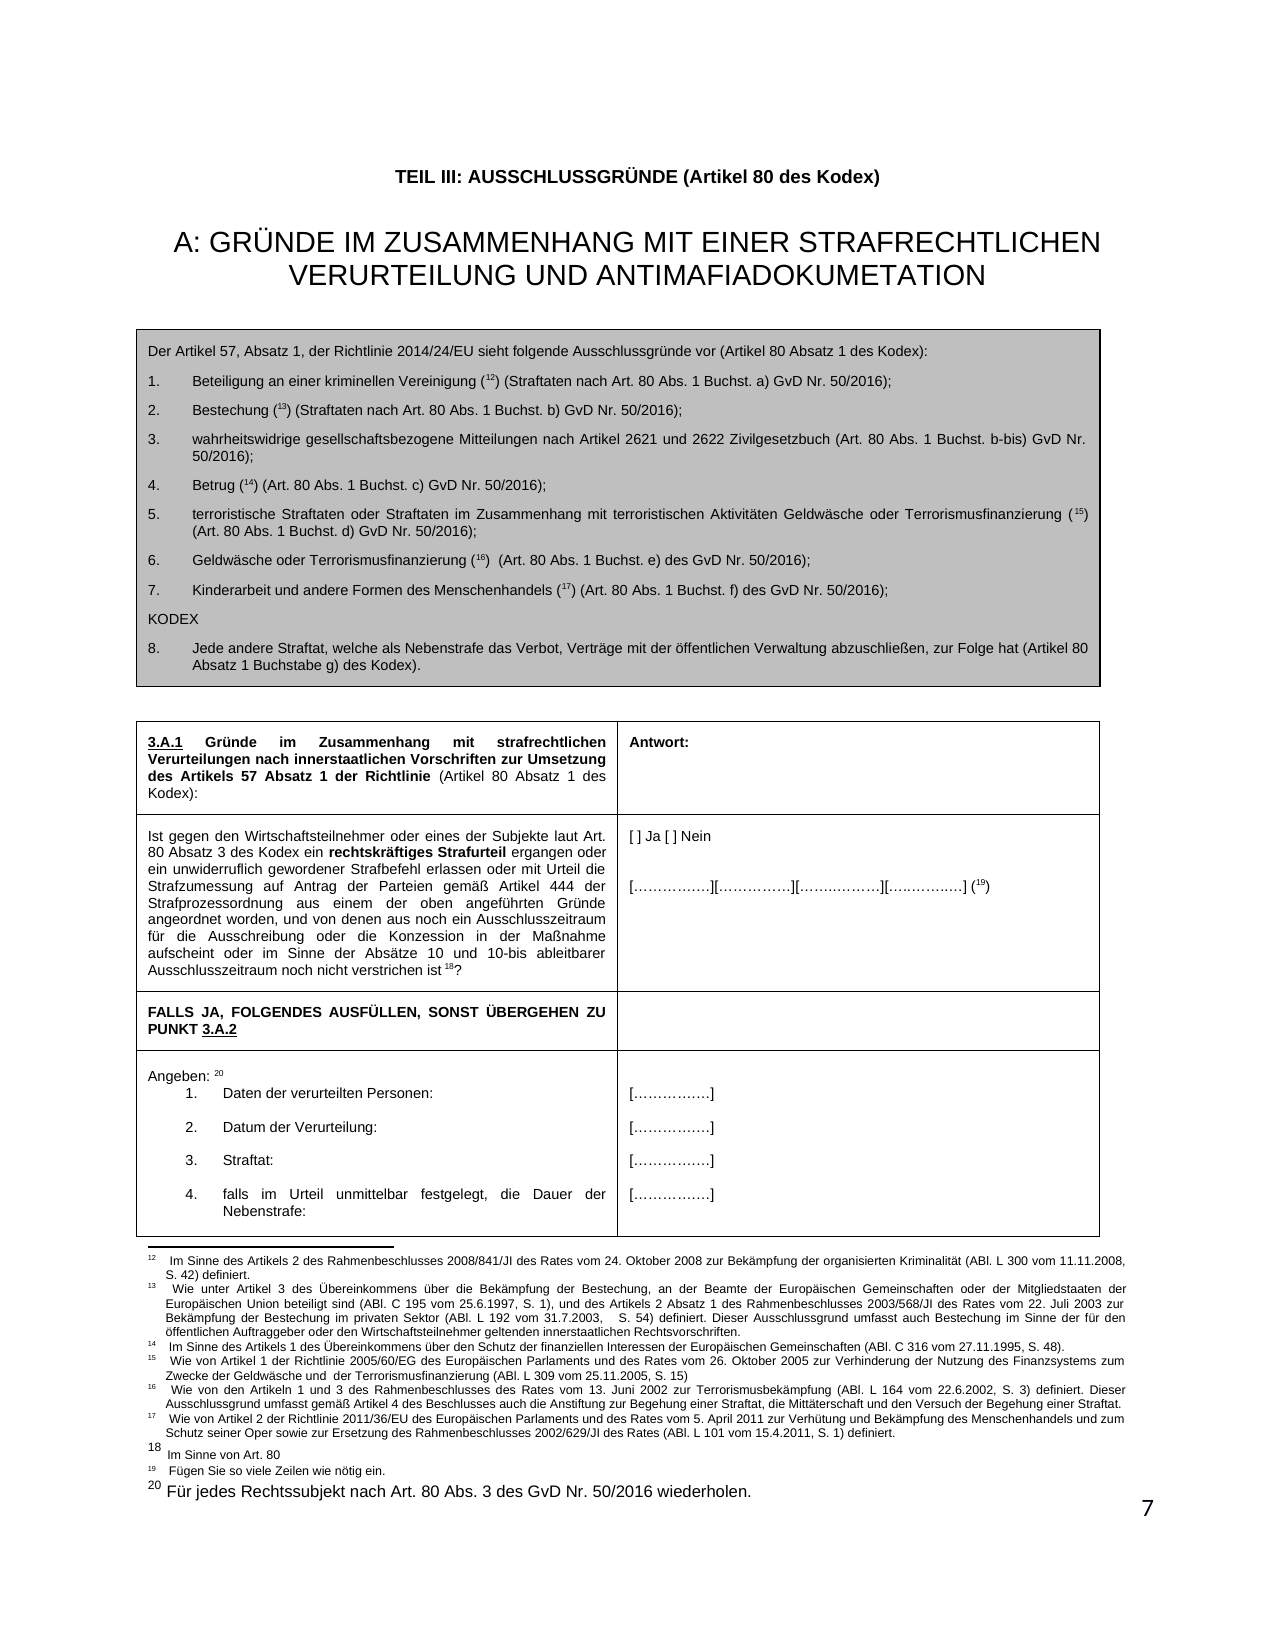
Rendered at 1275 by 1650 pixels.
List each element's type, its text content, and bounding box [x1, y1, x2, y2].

table_cell [ ] Ja [ ] Nein [………….…][……………][……..………][…..……..…] () [618, 815, 1099, 991]
table_cell Ist gegen den Wirtschaftsteilnehmer oder eines der Subjekte laut Art. 80 Absatz 3 des Kodex ein rechtskräftiges Strafurteil ergangen oder ein unwiderruflich gewordener Strafbefehl erlassen oder mit Urteil die Strafzumessung auf Antrag der Parteien gemäß Artikel 444 der Strafprozessordnung aus einem der oben angeführten Gründe angeordnet worden, und von denen aus noch ein Ausschlusszeitraum für die Ausschreibung oder die Konzession in der Maßnahme aufscheint oder im Sinne der Absätze 10 und 10-bis ableitbarer Ausschlusszeitraum noch nicht verstrichen ist ? [137, 815, 617, 991]
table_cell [618, 1051, 1099, 1236]
table_header 3.A.1 Gründe im Zusammenhang mit strafrechtlichen Verurteilungen nach innerstaatlichen Vorschriften zur Umsetzung des Artikels 57 Absatz 1 der Richtlinie (Artikel 80 Absatz 1 des Kodex): [137, 722, 617, 814]
table_header Antwort: [618, 722, 1099, 814]
table_cell [618, 992, 1099, 1050]
table_header Der Artikel 57, Absatz 1, der Richtlinie 2014/24/EU sieht folgende Ausschlussgründe vor (Artikel 80 Absatz 1 des Kodex): Beteiligung an einer kriminellen Vereinigung () (Straftaten nach Art. 80 Abs. 1 Buchst. a) GvD Nr. 50/2016); Bestechung () (Straftaten nach Art. 80 Abs. 1 Buchst. b) GvD Nr. 50/2016); wahrheitswidrige gesellschaftsbezogene Mitteilungen nach Artikel 2621 und 2622 Zivilgesetzbuch (Art. 80 Abs. 1 Buchst. b-bis) GvD Nr. 50/2016); Betrug () (Art. 80 Abs. 1 Buchst. c) GvD Nr. 50/2016); terroristische Straftaten oder Straftaten im Zusammenhang mit terroristischen Aktivitäten Geldwäsche oder Terrorismusfinanzierung () (Art. 80 Abs. 1 Buchst. d) GvD Nr. 50/2016); Geldwäsche oder Terrorismusfinanzierung () (Art. 80 Abs. 1 Buchst. e) des GvD Nr. 50/2016); Kinderarbeit und andere Formen des Menschenhandels () (Art. 80 Abs. 1 Buchst. f) des GvD Nr. 50/2016); KODEX Jede andere Straftat, welche als Nebenstrafe das Verbot, Verträge mit der öffentlichen Verwaltung abzuschließen, zur Folge hat (Artikel 80 Absatz 1 Buchstabe g) des Kodex). [137, 330, 1099, 686]
subtitle A: GRÜNDE IM ZUSAMMENHANG MIT EINER STRAFRECHTLICHEN VERURTEILUNG UND ANTIMAFIADOKUMETATION [148, 225, 1127, 292]
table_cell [137, 1051, 617, 1236]
table_cell FALLS JA, FOLGENDES AUSFÜLLEN, SONST ÜBERGEHEN ZU PUNKT 3.A.2 [137, 992, 617, 1050]
subtitle TEIL III: AUSSCHLUSSGRÜNDE (Artikel 80 des Kodex) [148, 166, 1127, 187]
